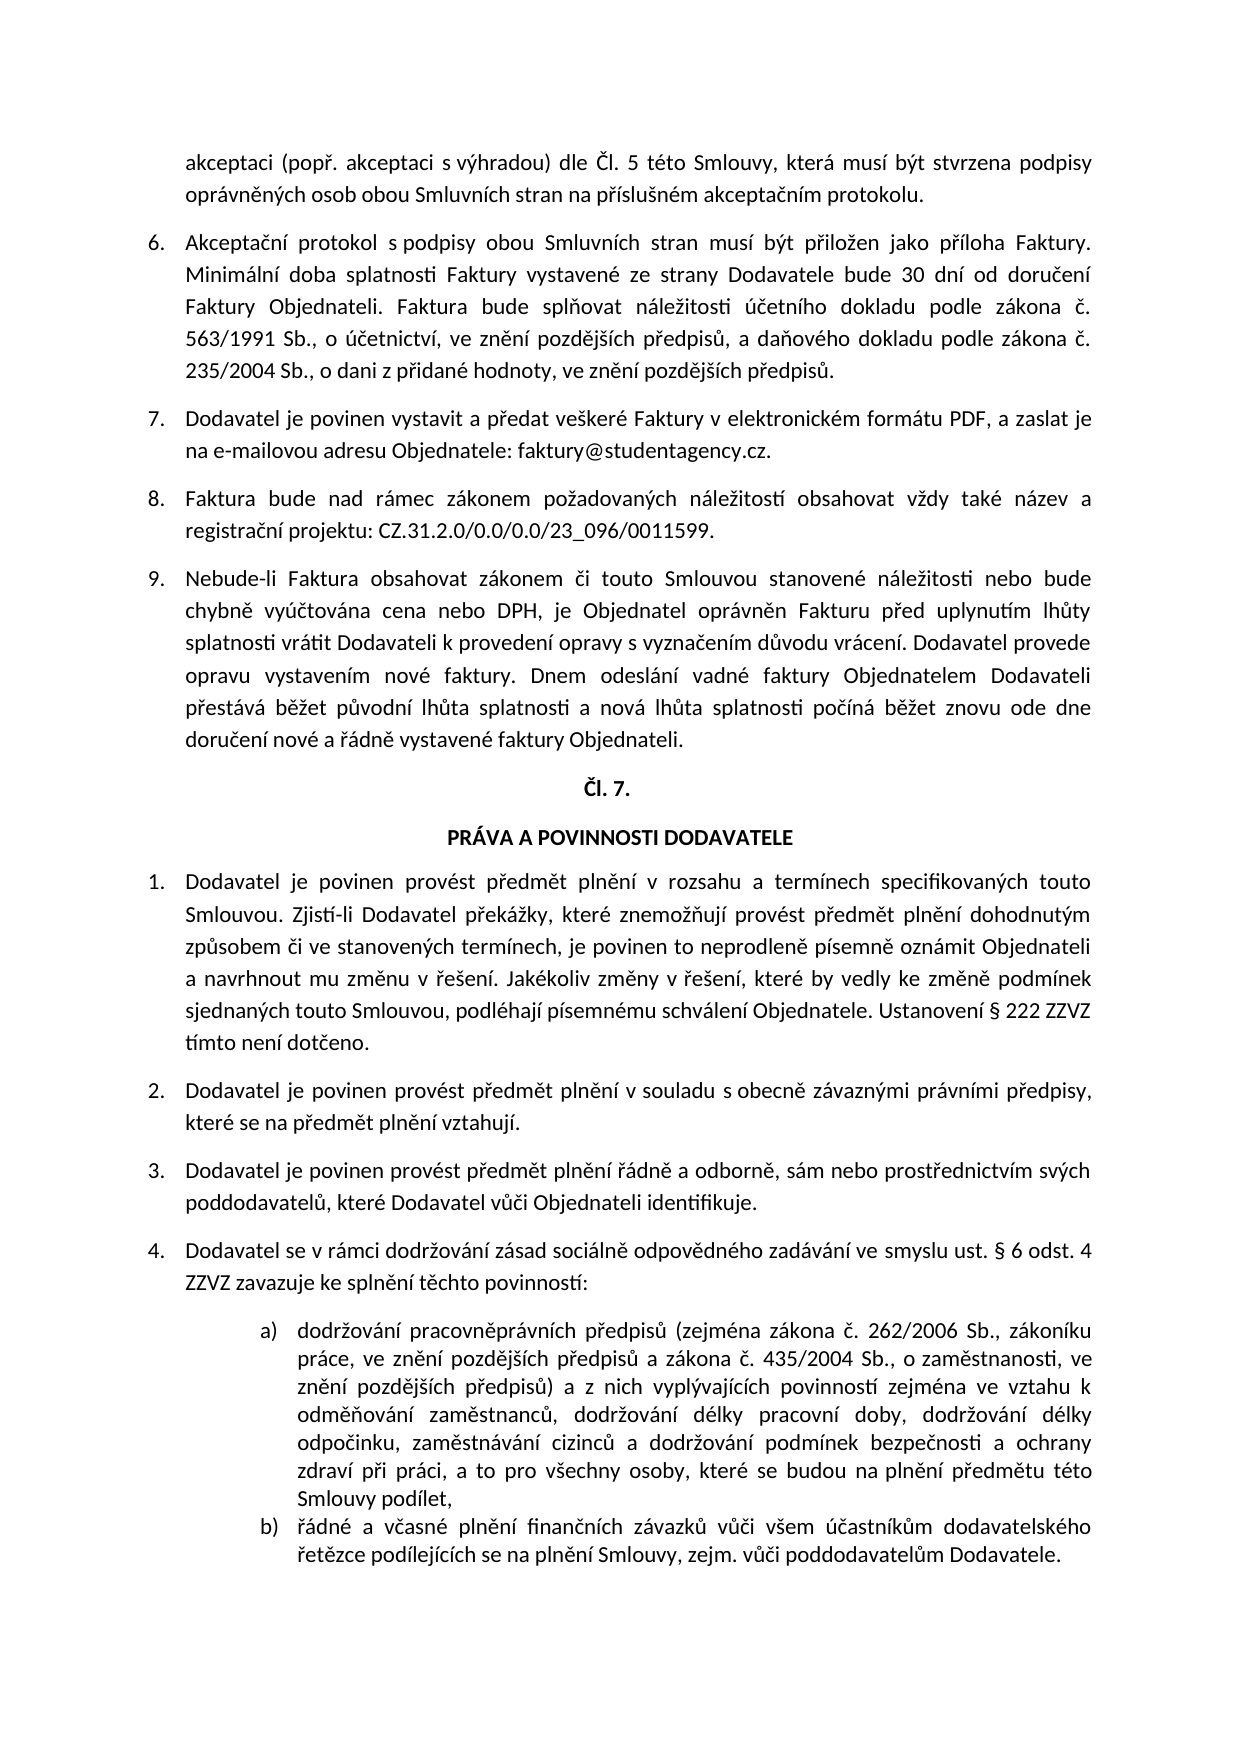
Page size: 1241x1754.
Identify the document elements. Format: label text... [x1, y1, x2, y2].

list Dodavatel je povinen provést předmět plnění v rozsahu a termínech specifikovaných touto Smlouvou. Zjistí-li Dodavatel překážky, které znemožňují provést předmět plnění dohodnutým způsobem či ve stanovených termínech, je povinen to neprodleně písemně oznámit Objednateli a navrhnout mu změnu v řešení. Jakékoliv změny v řešení, které by vedly ke změně podmínek sjednaných touto Smlouvou, podléhají písemnému schválení Objednatele. Ustanovení § 222 ZZVZ tímto není dotčeno. [148, 867, 1093, 1056]
list dodržování pracovněprávních předpisů (zejména zákona č. 262/2006 Sb., zákoníku práce, ve znění pozdějších předpisů a zákona č. 435/2004 Sb., o zaměstnanosti, ve znění pozdějších předpisů) a z nich vyplývajících povinností zejména ve vztahu k odměňování zaměstnanců, dodržování délky pracovní doby, dodržování délky odpočinku, zaměstnávání cizinců a dodržování podmínek bezpečnosti a ochrany zdraví při práci, a to pro všechny osoby, které se budou na plnění předmětu této Smlouvy podílet, [260, 1316, 1093, 1512]
list Nebude-li Faktura obsahovat zákonem či touto Smlouvou stanovené náležitosti nebo bude chybně vyúčtována cena nebo DPH, je Objednatel oprávněn Fakturu před uplynutím lhůty splatnosti vrátit Dodavateli k provedení opravy s vyznačením důvodu vrácení. Dodavatel provede opravu vystavením nové faktury. Dnem odeslání vadné faktury Objednatelem Dodavateli přestává běžet původní lhůta splatnosti a nová lhůta splatnosti počíná běžet znovu ode dne doručení nové a řádně vystavené faktury Objednateli. [148, 564, 1093, 753]
list Dodavatel se v rámci dodržování zásad sociálně odpovědného zadávání ve smyslu ust. § 6 odst. 4 ZZVZ zavazuje ke splnění těchto povinností: [148, 1236, 1093, 1296]
list Dodavatel je povinen provést předmět plnění řádně a odborně, sám nebo prostřednictvím svých poddodavatelů, které Dodavatel vůči Objednateli identifikuje. [148, 1156, 1093, 1216]
list řádné a včasné plnění finančních závazků vůči všem účastníkům dodavatelského řetězce podílejících se na plnění Smlouvy, zejm. vůči poddodavatelům Dodavatele. [260, 1512, 1093, 1568]
list Dodavatel je povinen provést předmět plnění v souladu s obecně závaznými právními předpisy, které se na předmět plnění vztahují. [148, 1076, 1093, 1136]
list Faktura bude nad rámec zákonem požadovaných náležitostí obsahovat vždy také název a registrační projektu: CZ.31.2.0/0.0/0.0/23_096/0011599. [148, 484, 1093, 544]
subtitle PRÁVA A POVINNOSTI DODAVATELE [148, 823, 1093, 851]
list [148, 148, 1093, 208]
list Dodavatel je povinen vystavit a předat veškeré Faktury v elektronickém formátu PDF, a zaslat je na e-mailovou adresu Objednatele: faktury@studentagency.cz. [148, 404, 1093, 464]
list Akceptační protokol s podpisy obou Smluvních stran musí být přiložen jako příloha Faktury. Minimální doba splatnosti Faktury vystavené ze strany Dodavatele bude 30 dní od doručení Faktury Objednateli. Faktura bude splňovat náležitosti účetního dokladu podle zákona č. 563/1991 Sb., o účetnictví, ve znění pozdějších předpisů, a daňového dokladu podle zákona č. 235/2004 Sb., o dani z přidané hodnoty, ve znění pozdějších předpisů. [148, 228, 1093, 384]
